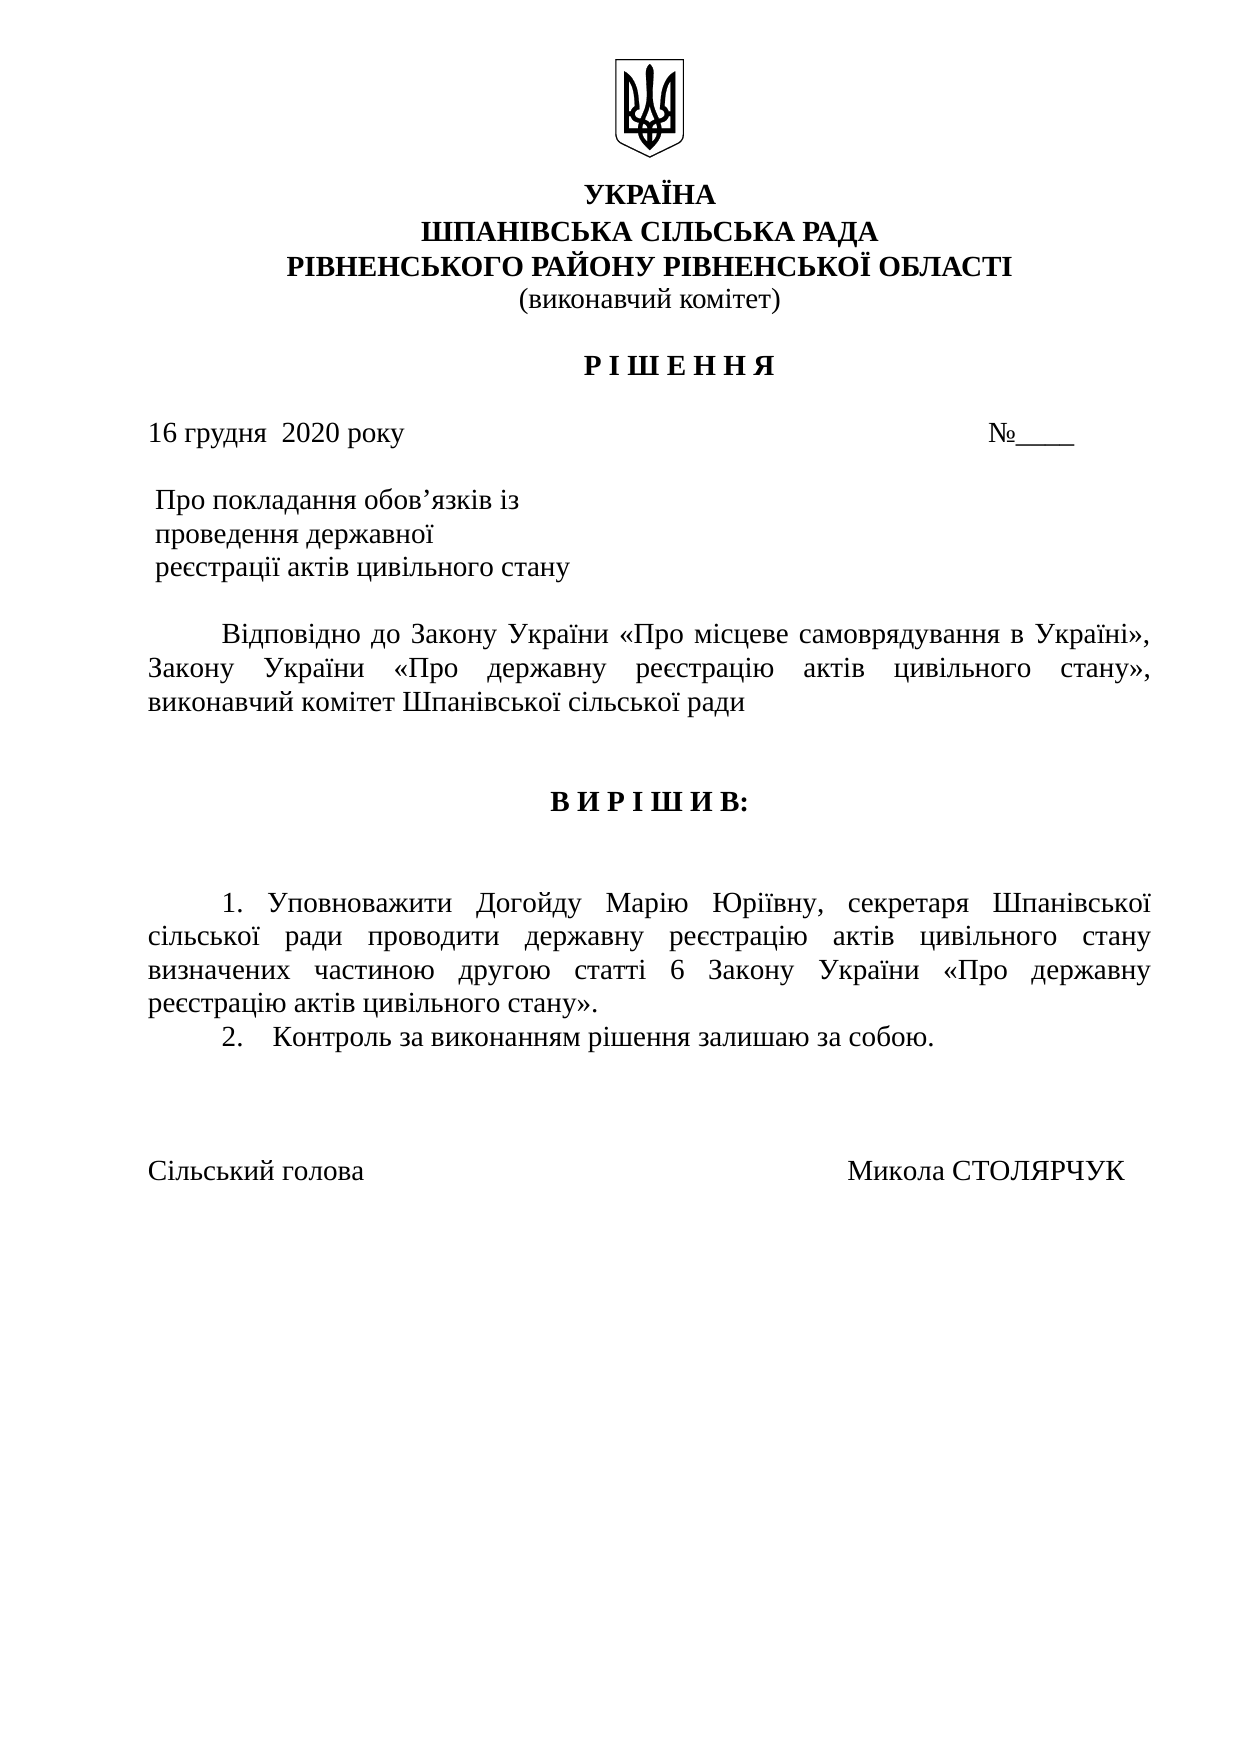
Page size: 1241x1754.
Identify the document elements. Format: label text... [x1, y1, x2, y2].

text реєстрації актів цивільного стану [148, 549, 1152, 583]
text ШПАНІВСЬКА сільська рада [148, 223, 838, 246]
text 16 грудня 2020 року №____ [148, 415, 1152, 449]
text проведення державної [148, 516, 1152, 549]
text Відповідно до Закону України «Про місцеве самоврядування в Україні», Закону України «Про державну реєстрацію актів цивільного стану», виконавчий комітет Шпанівської сільської ради [148, 617, 1152, 717]
text Сільський голова Микола СТОЛЯРЧУК [148, 1153, 1152, 1187]
text В И Р І Ш И В: [148, 784, 1152, 818]
text Україна [148, 177, 1152, 210]
text 1. Уповноважити Догойду Марію Юріївну, секретаря Шпанівської сільської ради проводити державну реєстрацію актів цивільного стану визначених частиною другою статті 6 Закону України «Про державну реєстрацію актів цивільного стану». [148, 885, 1152, 1019]
text 2. Контроль за виконанням рішення залишаю за собою. [148, 1019, 1152, 1053]
text ШПАНІВСЬКА сільська рада [856, 223, 1152, 246]
text Р І Ш Е Н Н Я [148, 348, 1152, 382]
text Про покладання обов’язків із [148, 482, 1152, 516]
text РІВНЕНСЬКОГО РАЙОНУ РІВНЕНСЬКОЇ ОБЛАСТІ [148, 258, 1152, 281]
text (виконавчий комітет) [148, 281, 1152, 315]
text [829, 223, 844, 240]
